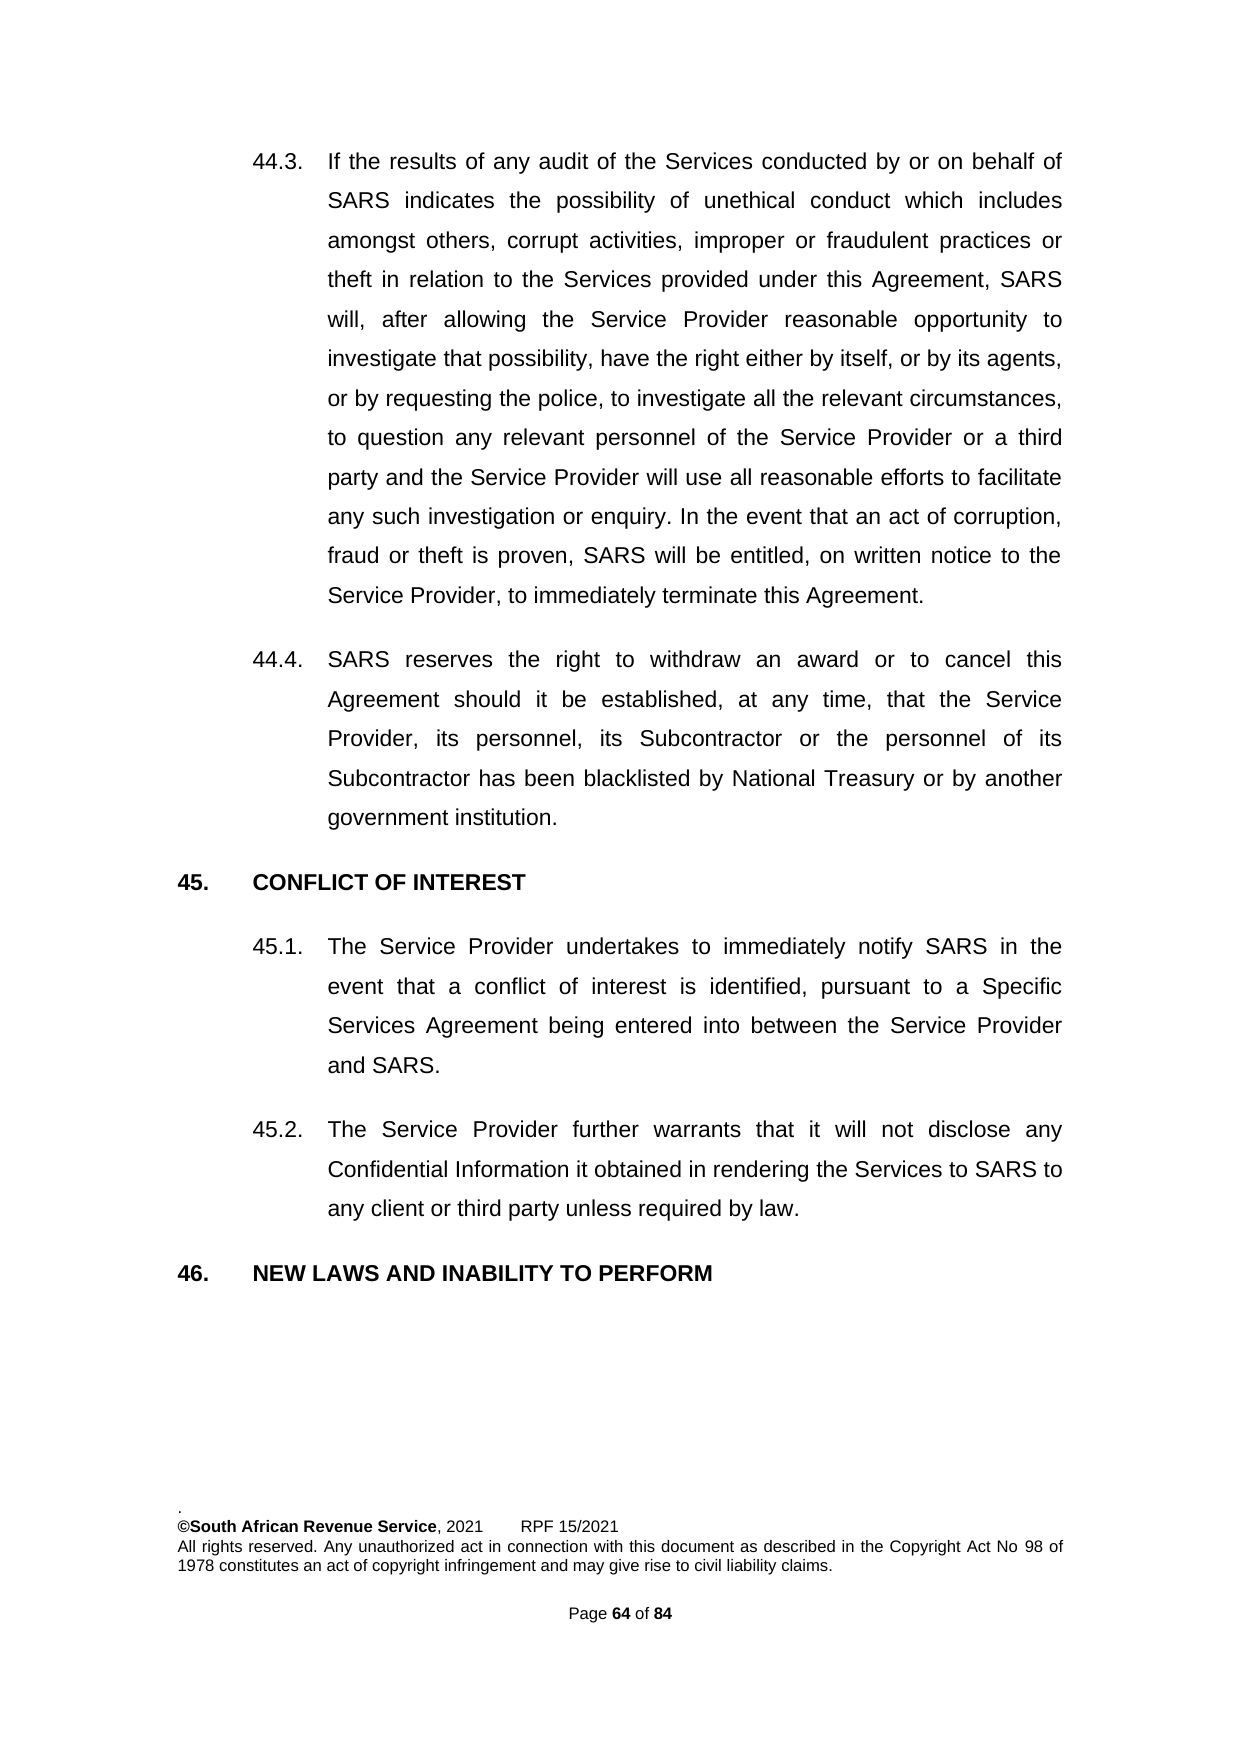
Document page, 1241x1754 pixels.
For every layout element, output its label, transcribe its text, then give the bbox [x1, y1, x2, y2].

list new laws and inability to perform [177, 1260, 1063, 1286]
list If the results of any audit of the Services conducted by or on behalf of SARS indicates the possibility of unethical conduct which includes amongst others, corrupt activities, improper or fraudulent practices or theft in relation to the Services provided under this Agreement, SARS will, after allowing the Service Provider reasonable opportunity to investigate that possibility, have the right either by itself, or by its agents, or by requesting the police, to investigate all the relevant circumstances, to question any relevant personnel of the Service Provider or a third party and the Service Provider will use all reasonable efforts to facilitate any such investigation or enquiry. In the event that an act of corruption, fraud or theft is proven, SARS will be entitled, on written notice to the Service Provider, to immediately terminate this Agreement. [252, 148, 1063, 608]
list Conflict of Interest [177, 869, 1063, 895]
list The Service Provider undertakes to immediately notify SARS in the event that a conflict of interest is identified, pursuant to a Specific Services Agreement being entered into between the Service Provider and SARS. [252, 933, 1063, 1078]
list SARS reserves the right to withdraw an award or to cancel this Agreement should it be established, at any time, that the Service Provider, its personnel, its Subcontractor or the personnel of its Subcontractor has been blacklisted by National Treasury or by another government institution. [252, 646, 1063, 831]
list The Service Provider further warrants that it will not disclose any Confidential Information it obtained in rendering the Services to SARS to any client or third party unless required by law. [252, 1116, 1063, 1222]
